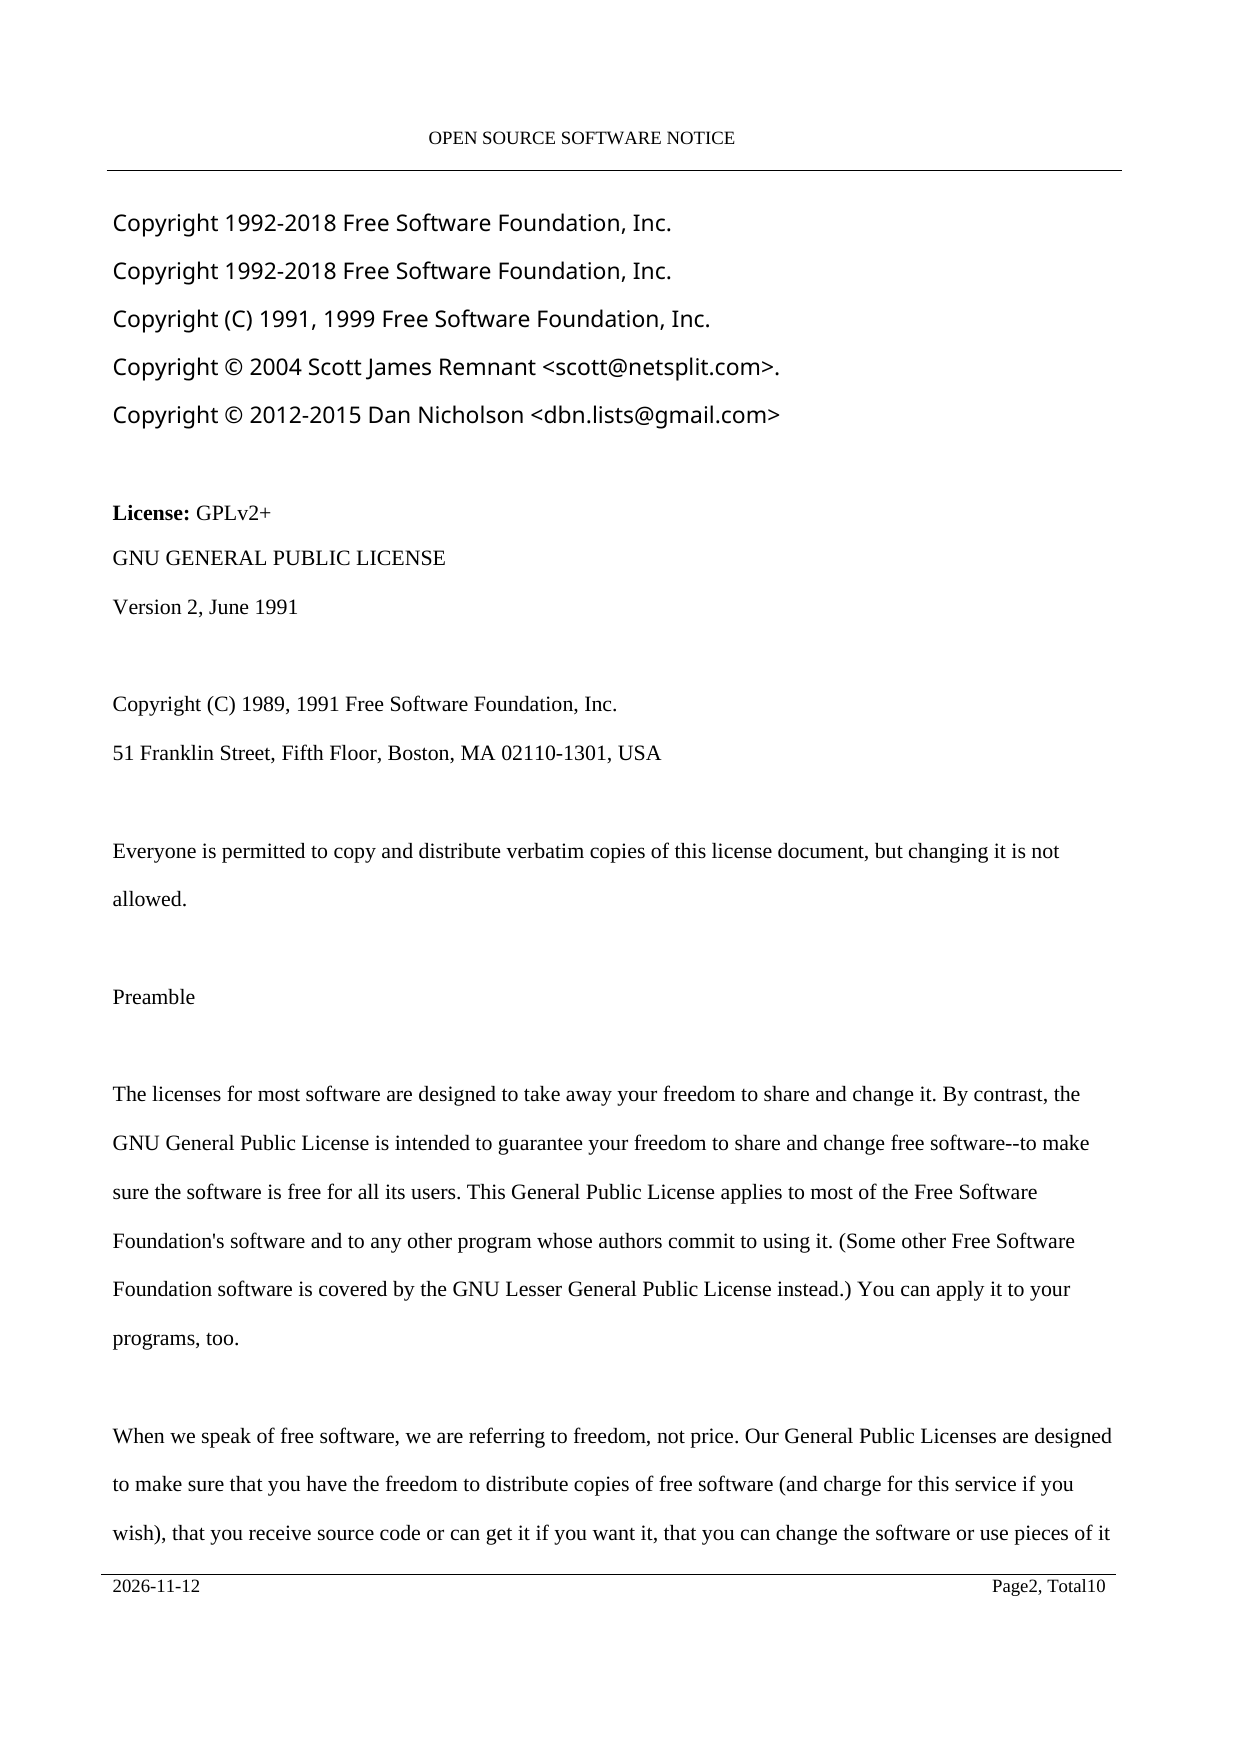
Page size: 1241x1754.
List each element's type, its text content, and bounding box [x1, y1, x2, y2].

text Copyright © 2004 Scott James Remnant <scott@netsplit.com>. [112, 351, 1128, 383]
text Copyright © 2012-2015 Dan Nicholson <dbn.lists@gmail.com> [112, 399, 1128, 480]
text Copyright 1992-2018 Free Software Foundation, Inc. [112, 254, 1128, 287]
text Copyright 1992-2018 Free Software Foundation, Inc. [112, 206, 1128, 239]
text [112, 541, 1128, 1549]
text License: GPLv2+ [112, 496, 1128, 529]
text Copyright (C) 1991, 1999 Free Software Foundation, Inc. [112, 303, 1128, 335]
